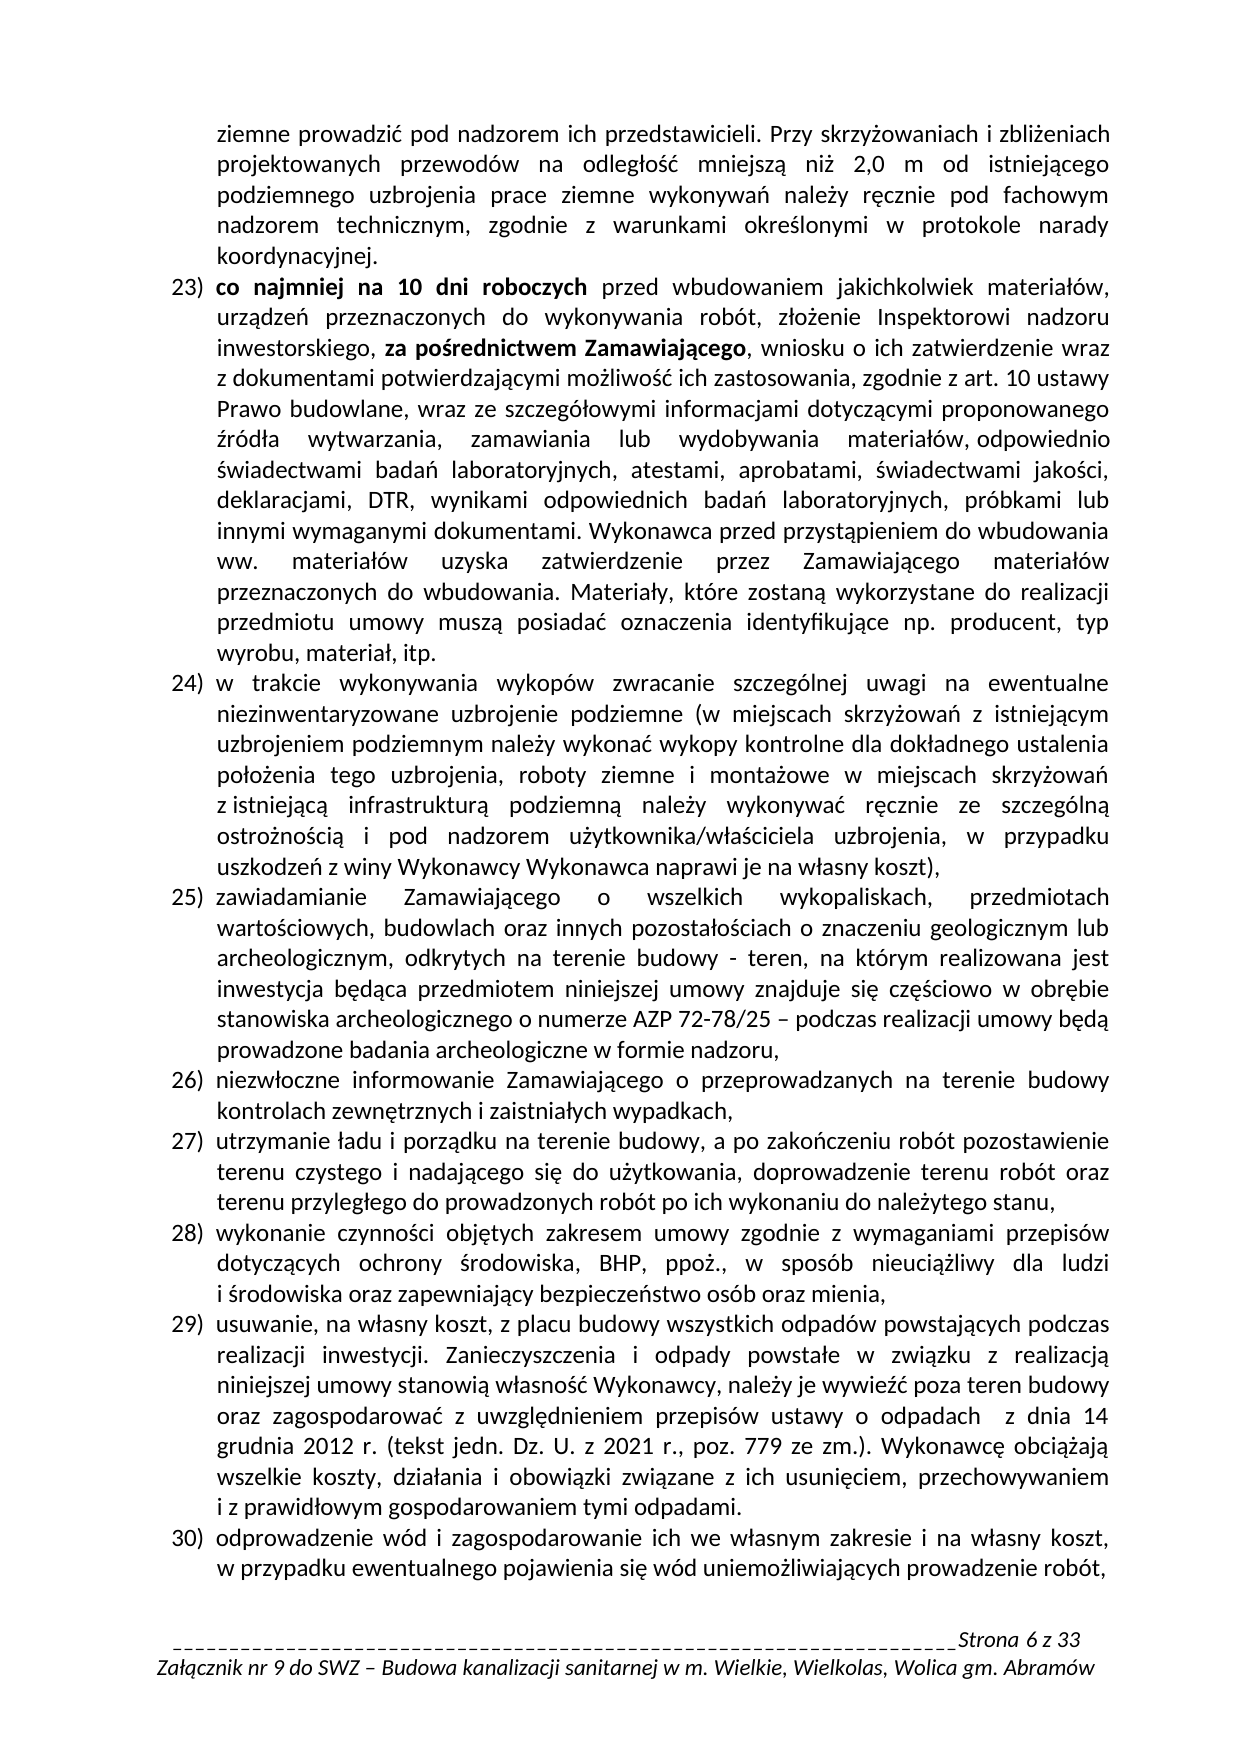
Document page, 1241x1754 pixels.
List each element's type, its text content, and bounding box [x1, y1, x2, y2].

list odprowadzenie wód i zagospodarowanie ich we własnym zakresie i na własny koszt, w przypadku ewentualnego pojawienia się wód uniemożliwiających prowadzenie robót, [171, 1522, 1110, 1583]
list w trakcie wykonywania wykopów zwracanie szczególnej uwagi na ewentualne niezinwentaryzowane uzbrojenie podziemne (w miejscach skrzyżowań z istniejącym uzbrojeniem podziemnym należy wykonać wykopy kontrolne dla dokładnego ustalenia położenia tego uzbrojenia, roboty ziemne i montażowe w miejscach skrzyżowań z istniejącą infrastrukturą podziemną należy wykonywać ręcznie ze szczególną ostrożnością i pod nadzorem użytkownika/właściciela uzbrojenia, w przypadku uszkodzeń z winy Wykonawcy Wykonawca naprawi je na własny koszt), [171, 667, 1110, 881]
list niezwłoczne informowanie Zamawiającego o przeprowadzanych na terenie budowy kontrolach zewnętrznych i zaistniałych wypadkach, [171, 1064, 1110, 1125]
list co najmniej na 10 dni roboczych przed wbudowaniem jakichkolwiek materiałów, urządzeń przeznaczonych do wykonywania robót, złożenie Inspektorowi nadzoru inwestorskiego, za pośrednictwem Zamawiającego, wniosku o ich zatwierdzenie wraz z dokumentami potwierdzającymi możliwość ich zastosowania, zgodnie z art. 10 ustawy Prawo budowlane, wraz ze szczegółowymi informacjami dotyczącymi proponowanego źródła wytwarzania, zamawiania lub wydobywania materiałów, odpowiednio świadectwami badań laboratoryjnych, atestami, aprobatami, świadectwami jakości, deklaracjami, DTR, wynikami odpowiednich badań laboratoryjnych, próbkami lub innymi wymaganymi dokumentami. Wykonawca przed przystąpieniem do wbudowania ww. materiałów uzyska zatwierdzenie przez Zamawiającego materiałów przeznaczonych do wbudowania. Materiały, które zostaną wykorzystane do realizacji przedmiotu umowy muszą posiadać oznaczenia identyfikujące np. producent, typ wyrobu, materiał, itp. [171, 271, 1110, 667]
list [171, 118, 1110, 271]
list usuwanie, na własny koszt, z placu budowy wszystkich odpadów powstających podczas realizacji inwestycji. Zanieczyszczenia i odpady powstałe w związku z realizacją niniejszej umowy stanowią własność Wykonawcy, należy je wywieźć poza teren budowy oraz zagospodarować z uwzględnieniem przepisów ustawy o odpadach z dnia 14 grudnia 2012 r. (tekst jedn. Dz. U. z 2021 r., poz. 779 ze zm.). Wykonawcę obciążają wszelkie koszty, działania i obowiązki związane z ich usunięciem, przechowywaniem i z prawidłowym gospodarowaniem tymi odpadami. [171, 1308, 1110, 1522]
list utrzymanie ładu i porządku na terenie budowy, a po zakończeniu robót pozostawienie terenu czystego i nadającego się do użytkowania, doprowadzenie terenu robót oraz terenu przyległego do prowadzonych robót po ich wykonaniu do należytego stanu, [171, 1125, 1110, 1217]
list zawiadamianie Zamawiającego o wszelkich wykopaliskach, przedmiotach wartościowych, budowlach oraz innych pozostałościach o znaczeniu geologicznym lub archeologicznym, odkrytych na terenie budowy - teren, na którym realizowana jest inwestycja będąca przedmiotem niniejszej umowy znajduje się częściowo w obrębie stanowiska archeologicznego o numerze AZP 72-78/25 – podczas realizacji umowy będą prowadzone badania archeologiczne w formie nadzoru, [171, 881, 1110, 1064]
list wykonanie czynności objętych zakresem umowy zgodnie z wymaganiami przepisów dotyczących ochrony środowiska, BHP, ppoż., w sposób nieuciążliwy dla ludzi i środowiska oraz zapewniający bezpieczeństwo osób oraz mienia, [171, 1217, 1110, 1308]
